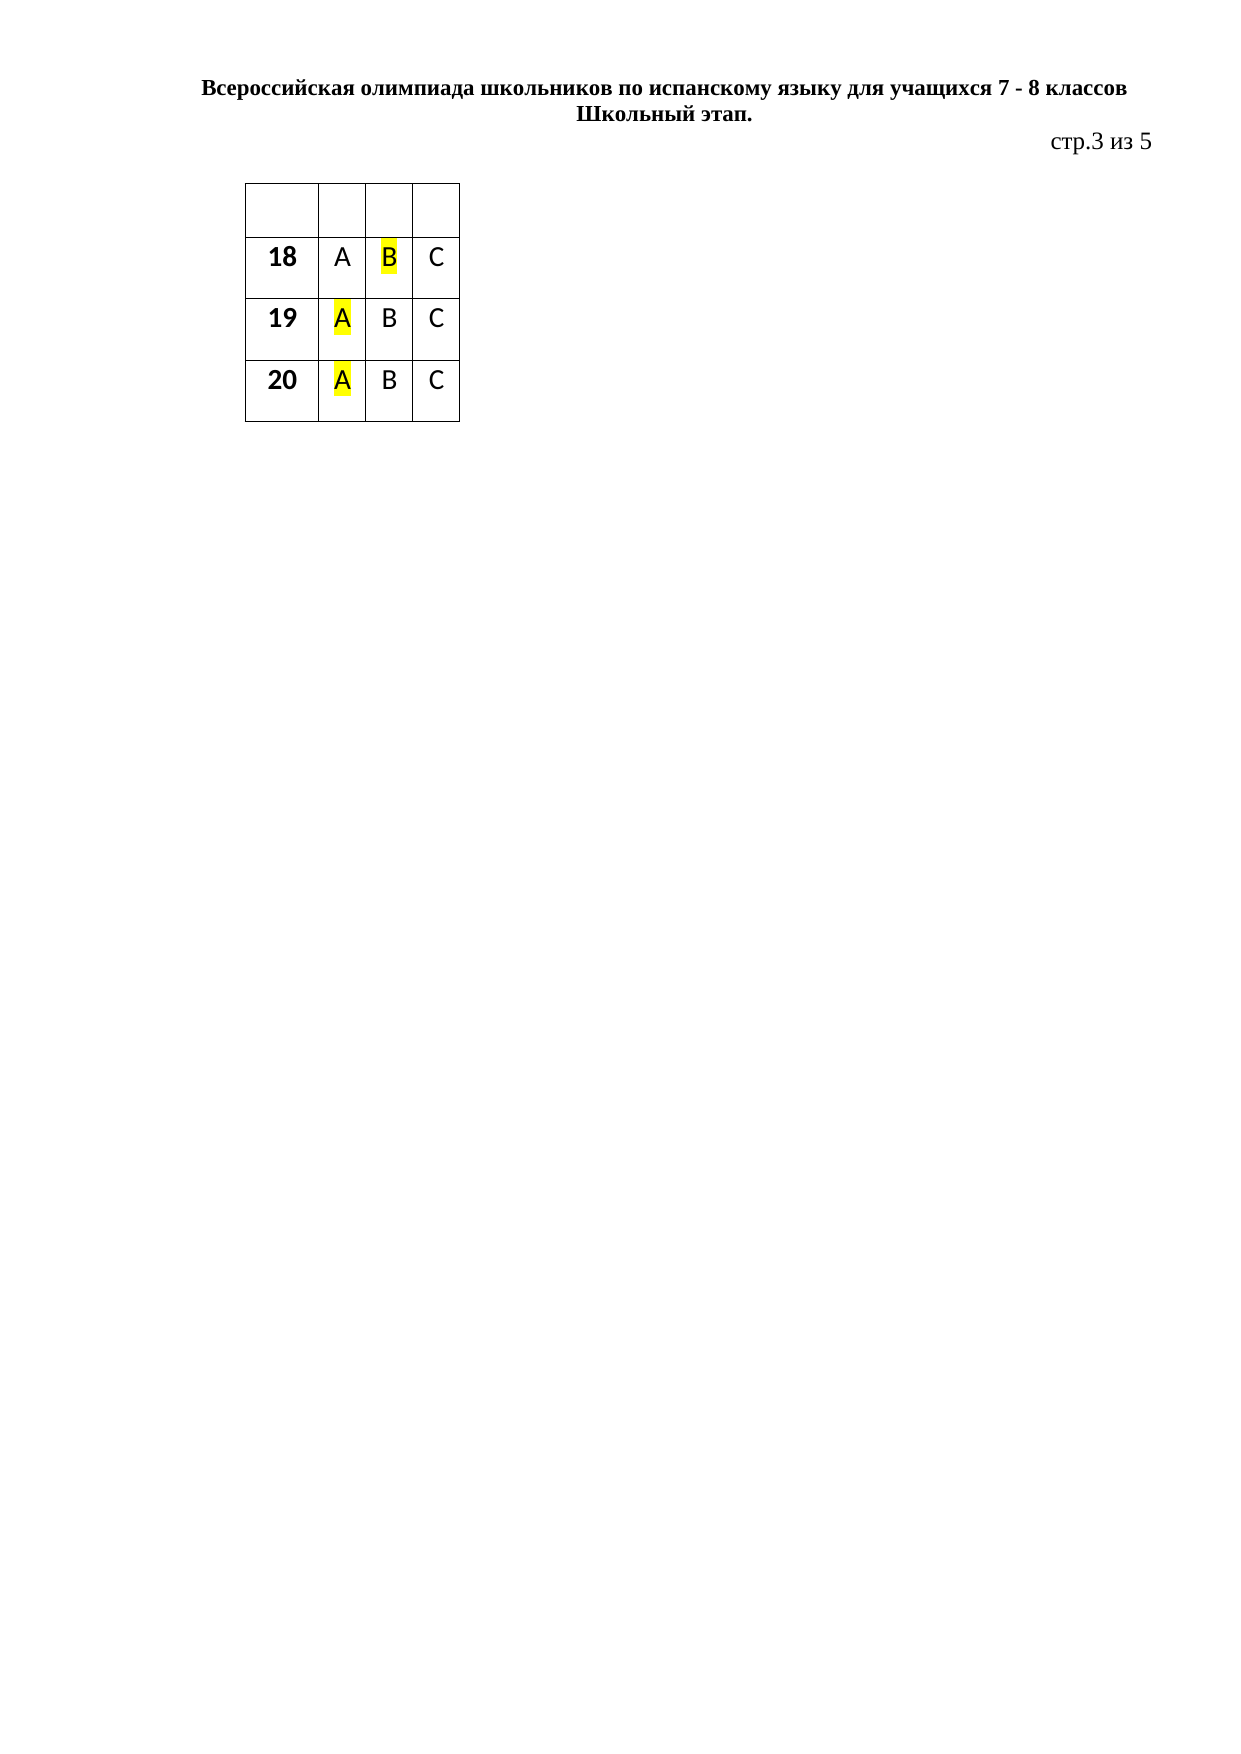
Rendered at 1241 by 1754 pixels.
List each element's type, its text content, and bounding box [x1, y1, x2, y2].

table_cell B [366, 184, 412, 237]
table_cell 19 [246, 299, 318, 360]
table_cell A [319, 238, 365, 298]
table_cell 20 [246, 361, 318, 421]
table_cell C [413, 184, 459, 237]
table_cell C [413, 361, 459, 421]
table_cell B [366, 238, 412, 298]
table_cell A [319, 184, 365, 237]
table_cell A [319, 361, 365, 421]
table_cell C [413, 299, 459, 360]
table_cell 17 [246, 184, 318, 237]
table_cell 18 [246, 238, 318, 298]
table_cell C [413, 238, 459, 298]
table_cell B [366, 299, 412, 360]
table_cell A [319, 299, 365, 360]
table_cell B [366, 361, 412, 421]
